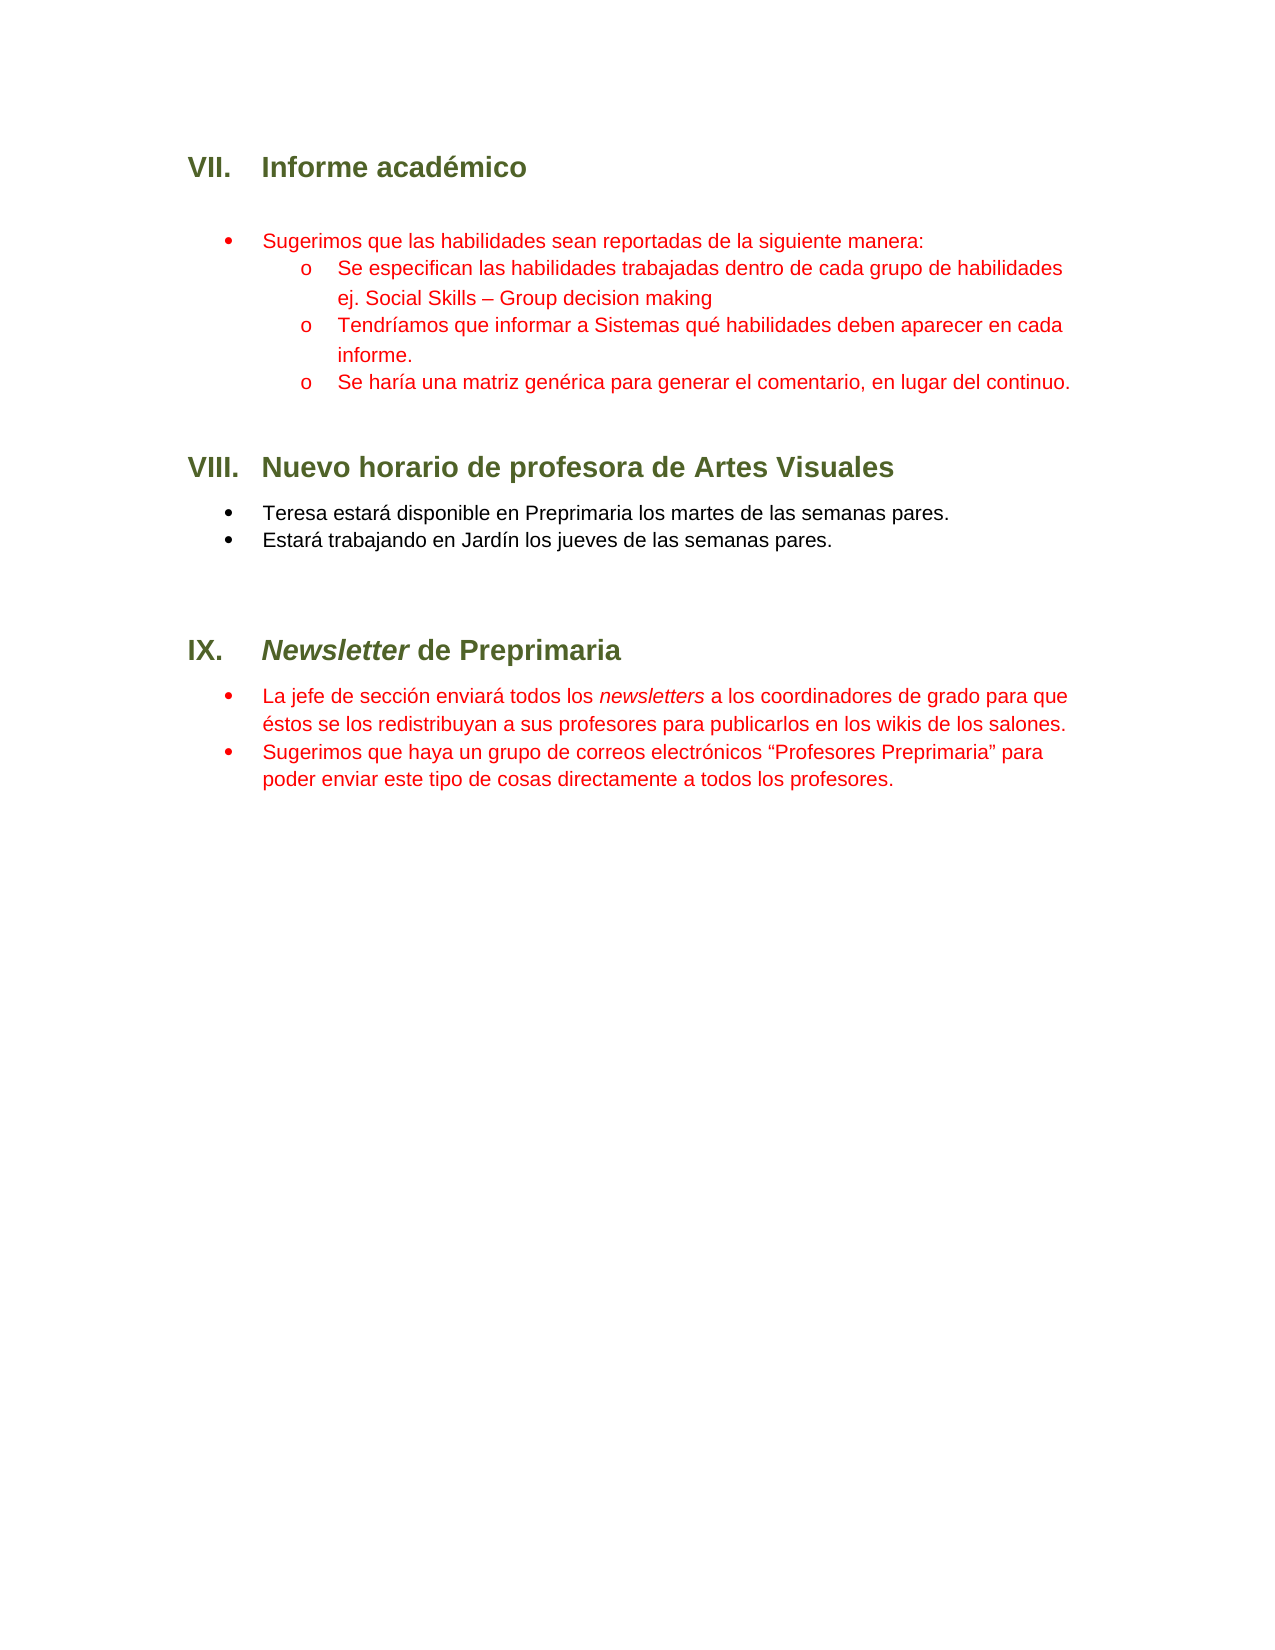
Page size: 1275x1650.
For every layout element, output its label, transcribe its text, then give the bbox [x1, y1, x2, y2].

list Teresa estará disponible en Preprimaria los martes de las semanas pares. [225, 501, 1087, 525]
list Se especifican las habilidades trabajadas dentro de cada grupo de habilidades ej. Social Skills – Group decision making [300, 256, 1087, 309]
subtitle Newsletter de Preprimaria [187, 633, 1087, 667]
subtitle Nuevo horario de profesora de Artes Visuales [187, 449, 1087, 483]
list Tendríamos que informar a Sistemas qué habilidades deben aparecer en cada informe. [300, 313, 1087, 366]
list Sugerimos que haya un grupo de correos electrónicos “Profesores Preprimaria” para poder enviar este tipo de cosas directamente a todos los profesores. [225, 739, 1087, 791]
subtitle Informe académico [187, 150, 1087, 183]
list Estará trabajando en Jardín los jueves de las semanas pares. [225, 528, 1087, 552]
list La jefe de sección enviará todos los newsletters a los coordinadores de grado para que éstos se los redistribuyan a sus profesores para publicarlos en los wikis de los salones. [225, 684, 1087, 736]
list Se haría una matriz genérica para generar el comentario, en lugar del continuo. [300, 370, 1087, 396]
list Sugerimos que las habilidades sean reportadas de la siguiente manera: [225, 228, 1087, 253]
